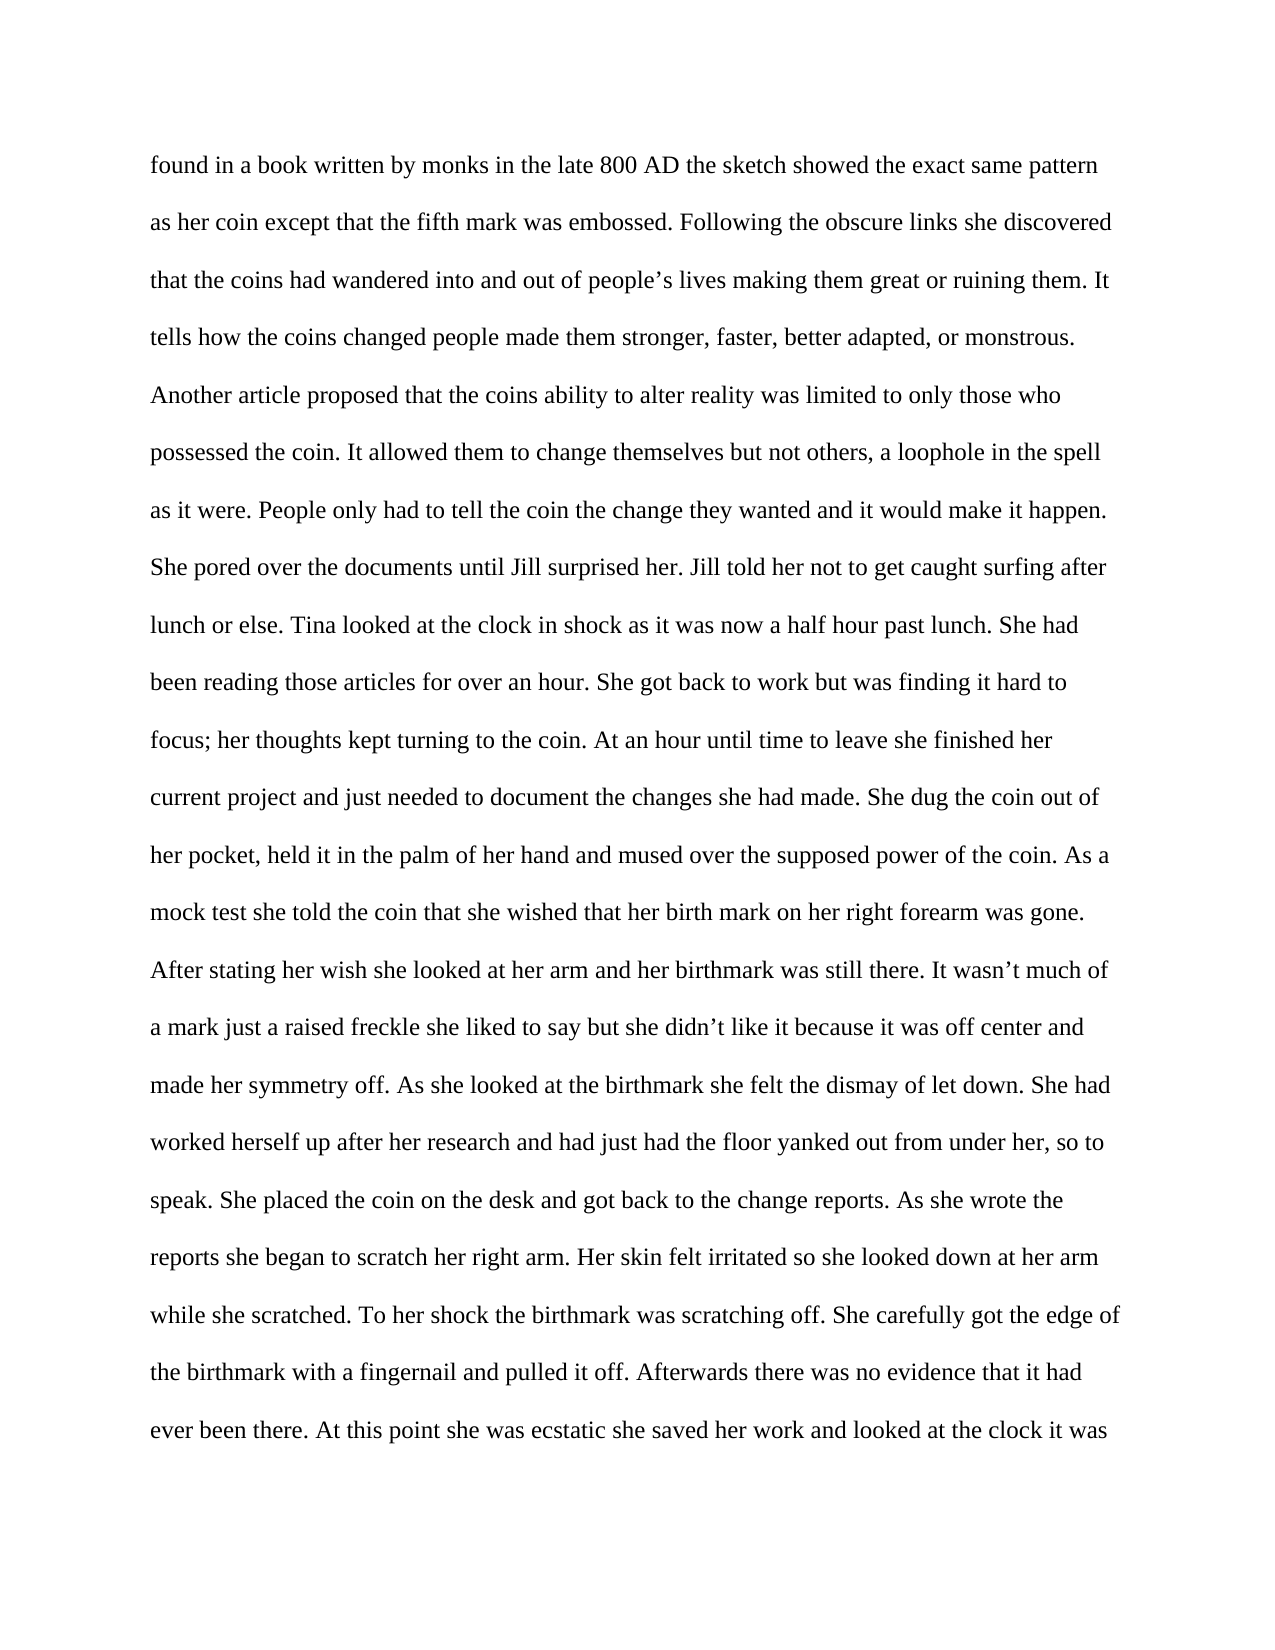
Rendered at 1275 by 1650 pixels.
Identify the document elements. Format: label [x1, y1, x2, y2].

text [150, 150, 1125, 1444]
